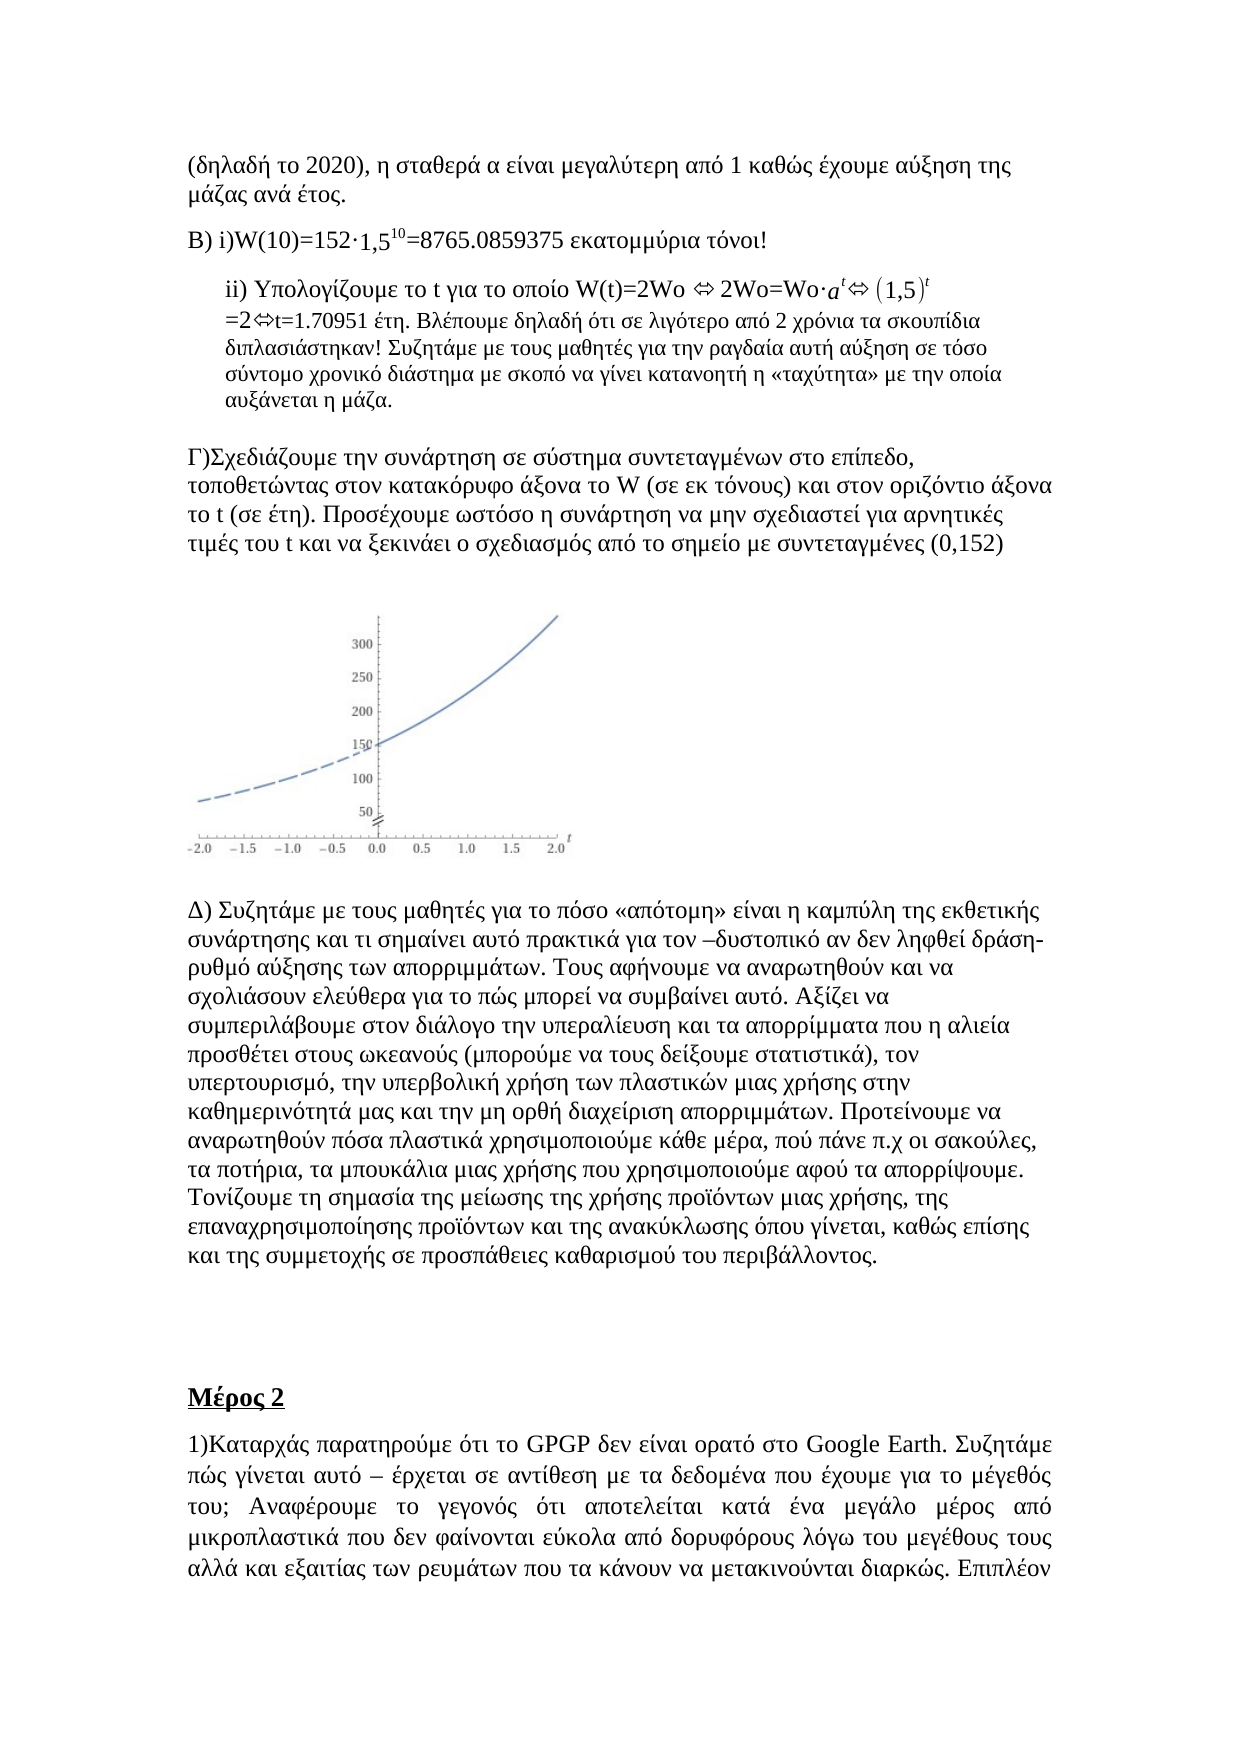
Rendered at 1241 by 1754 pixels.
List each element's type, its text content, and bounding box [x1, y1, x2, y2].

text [187, 150, 1053, 207]
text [187, 1429, 1053, 1582]
text Δ) Συζητάμε με τους μαθητές για το πόσο «απότομη» είναι η καμπύλη της εκθετικής συνάρτησης και τι σημαίνει αυτό πρακτικά για τον –δυστοπικό αν δεν ληφθεί δράση- ρυθμό αύξησης των απορριμμάτων. Τους αφήνουμε να αναρωτηθούν και να σχολιάσουν ελεύθερα για το πώς μπορεί να συμβαίνει αυτό. Αξίζει να συμπεριλάβουμε στον διάλογο την υπεραλίευση και τα απορρίμματα που η αλιεία προσθέτει στους ωκεανούς (μπορούμε να τους δείξουμε στατιστικά), τον υπερτουρισμό, την υπερβολική χρήση των πλαστικών μιας χρήσης στην καθημερινότητά μας και την μη ορθή διαχείριση απορριμμάτων. Προτείνουμε να αναρωτηθούν πόσα πλαστικά χρησιμοποιούμε κάθε μέρα, πού πάνε π.χ οι σακούλες, τα ποτήρια, τα μπουκάλια μιας χρήσης που χρησιμοποιούμε αφού τα απορρίψουμε. Τονίζουμε τη σημασία της μείωσης της χρήσης προϊόντων μιας χρήσης, της επαναχρησιμοποίησης προϊόντων και της ανακύκλωσης όπου γίνεται, καθώς επίσης και της συμμετοχής σε προσπάθειες καθαρισμού του περιβάλλοντος. [187, 895, 1053, 1269]
text Γ)Σχεδιάζουμε την συνάρτηση σε σύστημα συντεταγμένων στο επίπεδο, τοποθετώντας στον κατακόρυφο άξονα το W (σε εκ τόνους) και στον οριζόντιο άξονα το t (σε έτη). Προσέχουμε ωστόσο η συνάρτηση να μην σχεδιαστεί για αρνητικές τιμές του t και να ξεκινάει ο σχεδιασμός από το σημείο με συντεταγμένες (0,152) [187, 442, 1053, 557]
text Β) i)W(10)=152·=8765.0859375 εκατομμύρια τόνοι! [187, 224, 1053, 255]
text Μέρος 2 [187, 1381, 1053, 1412]
picture [187, 586, 717, 866]
text ii) Yπολογίζουμε το t για το οποίο W(t)=2Wo 2Wo=Wo· =2t=1.70951 έτη. Βλέπουμε δηλαδή ότι σε λιγότερο από 2 χρόνια τα σκουπίδια διπλασιάστηκαν! Συζητάμε με τους μαθητές για την ραγδαία αυτή αύξηση σε τόσο σύντομο χρονικό διάστημα με σκοπό να γίνει κατανοητή η «ταχύτητα» με την οποία αυξάνεται η μάζα. [225, 272, 1053, 413]
